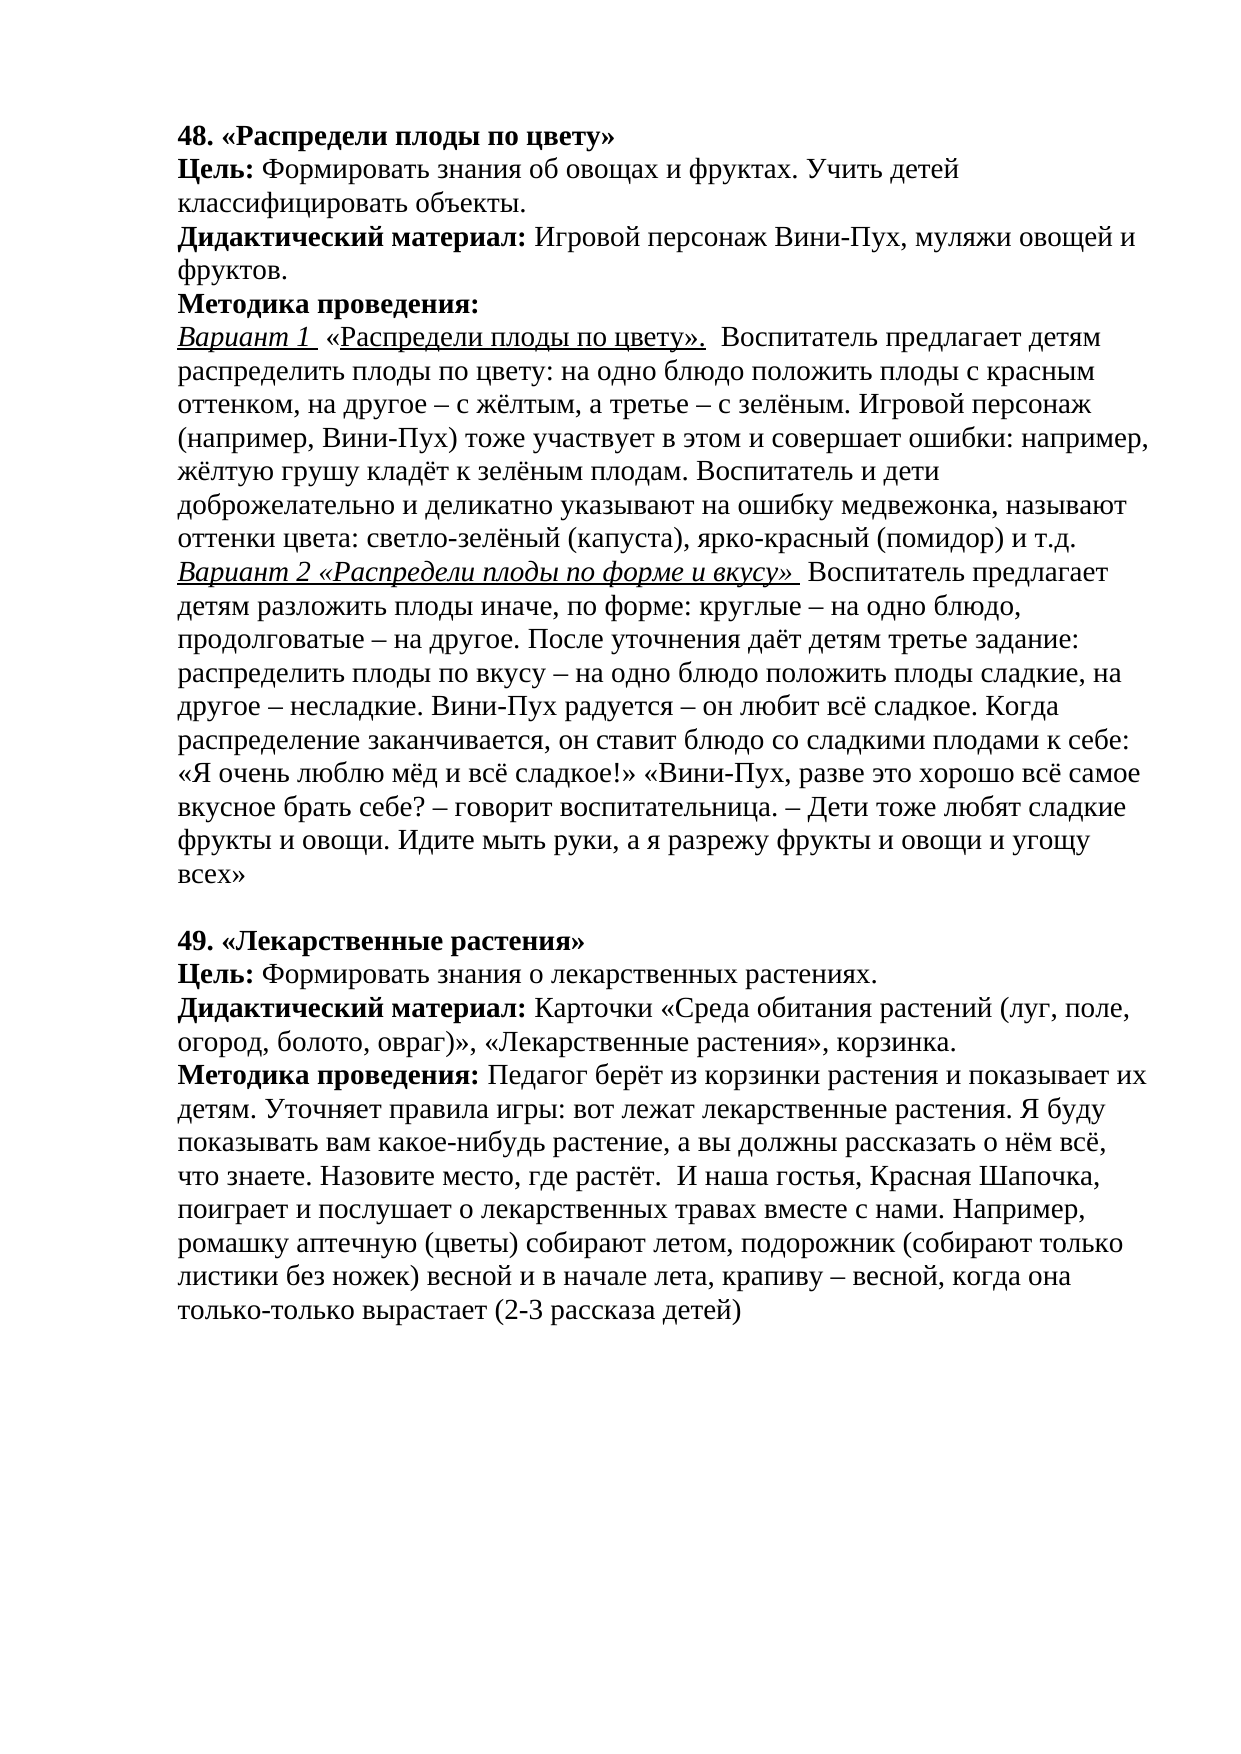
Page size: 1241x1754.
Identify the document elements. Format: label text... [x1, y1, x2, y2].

text Цель: Формировать знания об овощах и фруктах. Учить детей классифицировать объекты. [177, 152, 1152, 219]
text Цель: Формировать знания о лекарственных растениях. [177, 957, 1152, 990]
text 48. «Распредели плоды по цвету» [177, 118, 1152, 152]
text Вариант 1 «Распредели плоды по цвету». Воспитатель предлагает детям распределить плоды по цвету: на одно блюдо положить плоды с красным оттенком, на другое – с жёлтым, а третье – с зелёным. Игровой персонаж (например, Вини-Пух) тоже участвует в этом и совершает ошибки: например, жёлтую грушу кладёт к зелёным плодам. Воспитатель и дети доброжелательно и деликатно указывают на ошибку медвежонка, называют оттенки цвета: светло-зелёный (капуста), ярко-красный (помидор) и т.д. [177, 319, 1152, 554]
text 49. «Лекарственные растения» [177, 923, 1152, 957]
text Вариант 2 «Распредели плоды по форме и вкусу» Воспитатель предлагает детям разложить плоды иначе, по форме: круглые – на одно блюдо, продолговатые – на другое. После уточнения даёт детям третье задание: распределить плоды по вкусу – на одно блюдо положить плоды сладкие, на другое – несладкие. Вини-Пух радуется – он любит всё сладкое. Когда распределение заканчивается, он ставит блюдо со сладкими плодами к себе: «Я очень люблю мёд и всё сладкое!» «Вини-Пух, разве это хорошо всё самое вкусное брать себе? – говорит воспитательница. – Дети тоже любят сладкие фрукты и овощи. Идите мыть руки, а я разрежу фрукты и овощи и угощу всех» [177, 554, 1152, 889]
text Методика проведения: [177, 286, 1152, 319]
text Дидактический материал: Карточки «Среда обитания растений (луг, поле, огород, болото, овраг)», «Лекарственные растения», корзинка. [177, 990, 1152, 1057]
text Дидактический материал: Игровой персонаж Вини-Пух, муляжи овощей и фруктов. [177, 219, 1152, 286]
text Методика проведения: Педагог берёт из корзинки растения и показывает их детям. Уточняет правила игры: вот лежат лекарственные растения. Я буду показывать вам какое-нибудь растение, а вы должны рассказать о нём всё, что знаете. Назовите место, где растёт. И наша гостья, Красная Шапочка, поиграет и послушает о лекарственных травах вместе с нами. Например, ромашку аптечную (цветы) собирают летом, подорожник (собирают только листики без ножек) весной и в начале лета, крапиву – весной, когда она только-только вырастает (2-3 рассказа детей) [177, 1057, 1152, 1326]
